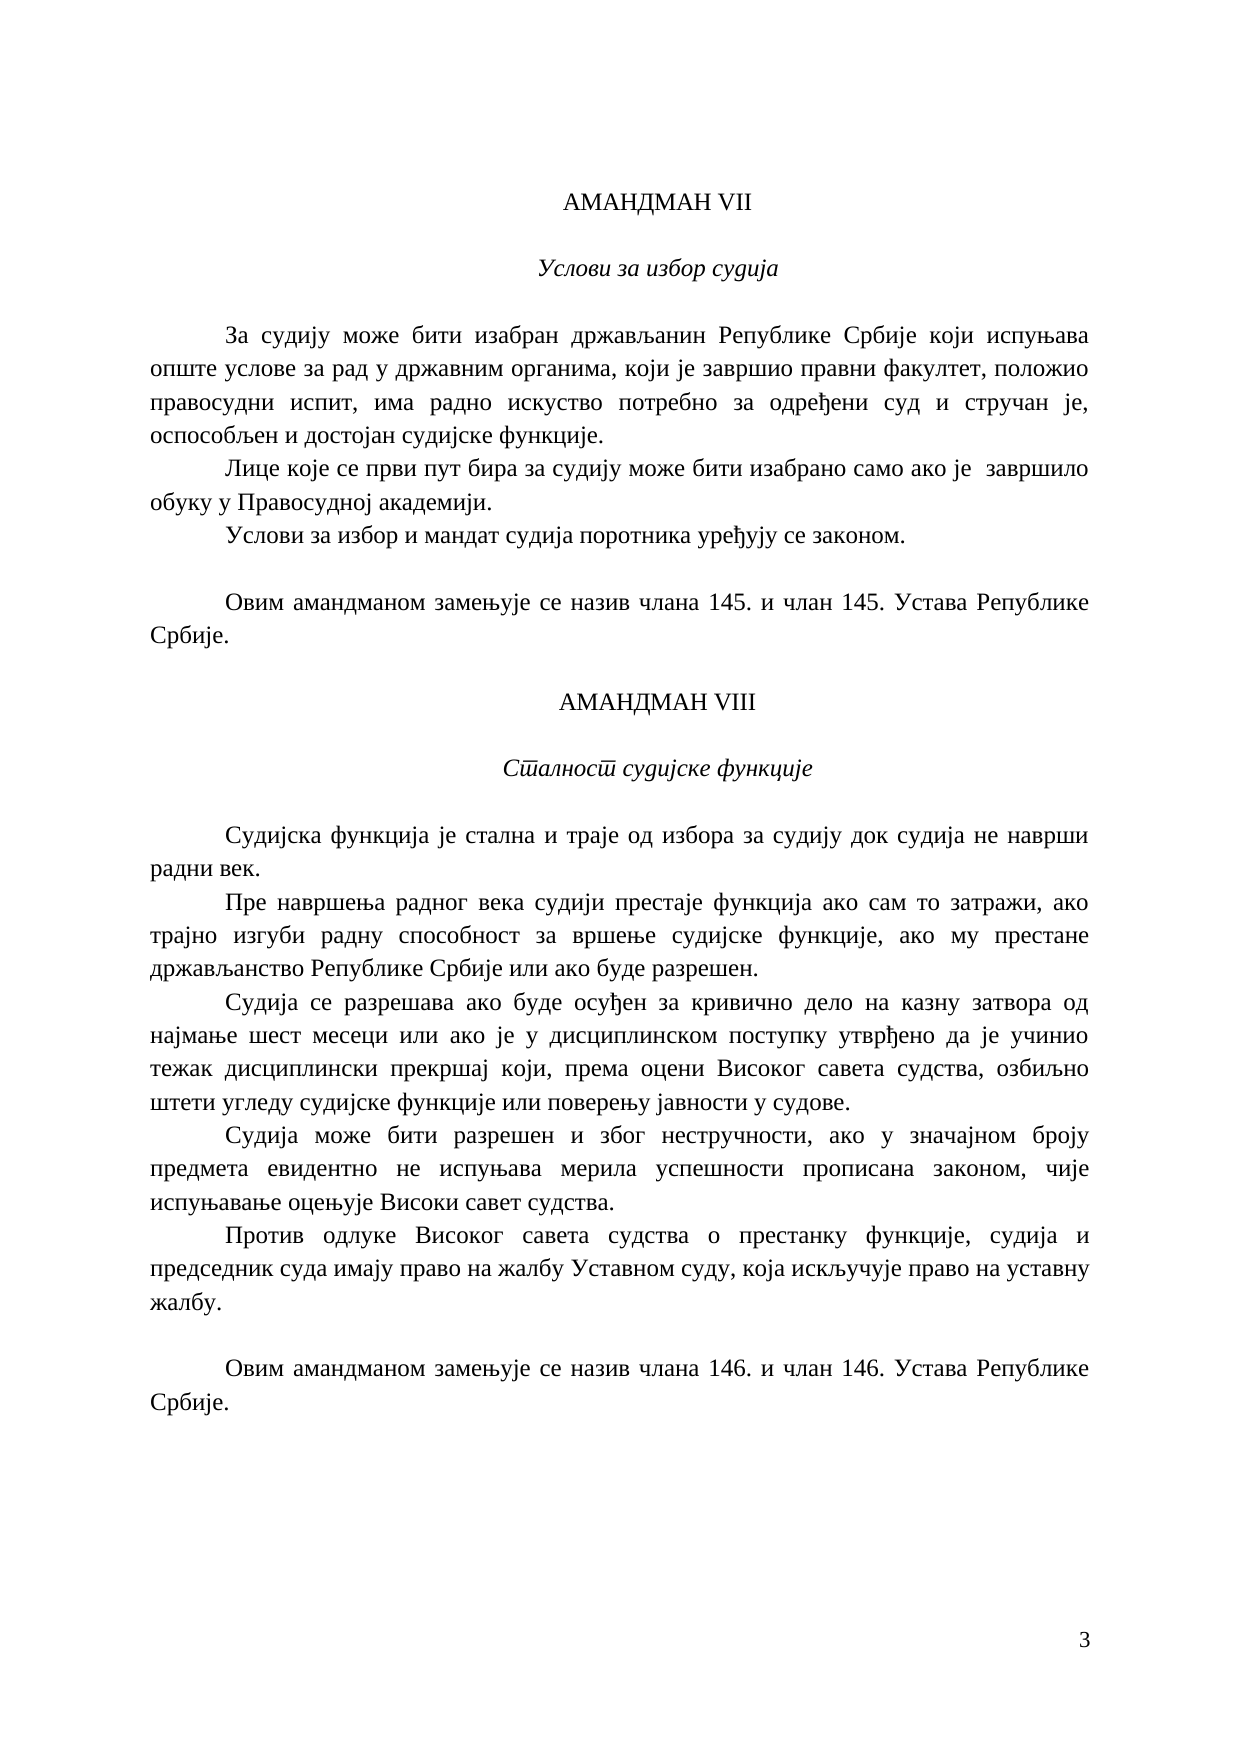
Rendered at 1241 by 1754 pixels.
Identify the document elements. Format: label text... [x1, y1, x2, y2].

text Услови за избор судија [150, 250, 1090, 283]
text Судија се разрешава ако буде осуђен за кривично дело на казну затвора од најмање шест месеци или ако је у дисциплинском поступку утврђено да је учинио тежак дисциплински прекршај који, према оцени Високог савета судства, озбиљно штети угледу судијске функције или поверењу јавности у судове. [150, 983, 1090, 1117]
text За судију може бити изабран држављанин Републике Србије који испуњава опште услове за рад у државним органима, који је завршио правни факултет, положио правосудни испит, има радно искуство потребно за одређени суд и стручан је, оспособљен и достојан судијске функције. [150, 317, 1090, 450]
text Судијска функција је стална и траје од избора за судију док судија не наврши радни век. [150, 817, 1090, 883]
text Овим амандманом замењује се назив члана 146. и члан 146. Устава Републике Србије. [150, 1350, 1090, 1417]
text Овим амандманом замењује се назив члана 145. и члан 145. Устава Републике Србије. [150, 583, 1090, 650]
text АМАНДМАН VIII [150, 683, 1090, 717]
text Сталност судијске функције [150, 750, 1090, 783]
text Против одлуке Високог савета судства о престанку функције, судија и председник суда имају право на жалбу Уставном суду, која искључује право на уставну жалбу. [150, 1217, 1090, 1317]
text Судија може бити разрешен и због нестручности, ако у значајном броју предмета евидентно не испуњава мерила успешности прописана законом, чије испуњавање оцењује Високи савет судства. [150, 1117, 1090, 1217]
text АМАНДМАН VII [150, 183, 1090, 217]
text Услови за избор и мандат судија поротника уређују се законом. [150, 517, 1090, 550]
text Пре навршења радног века судији престаје функција ако сам то затражи, ако трајно изгуби радну способност за вршење судијске функције, ако му престане држављанство Републике Србије или ако буде разрешен. [150, 883, 1090, 983]
text Лице које се први пут бира за судију може бити изабрано само ако је завршило обуку у Правосудној академији. [150, 450, 1090, 517]
